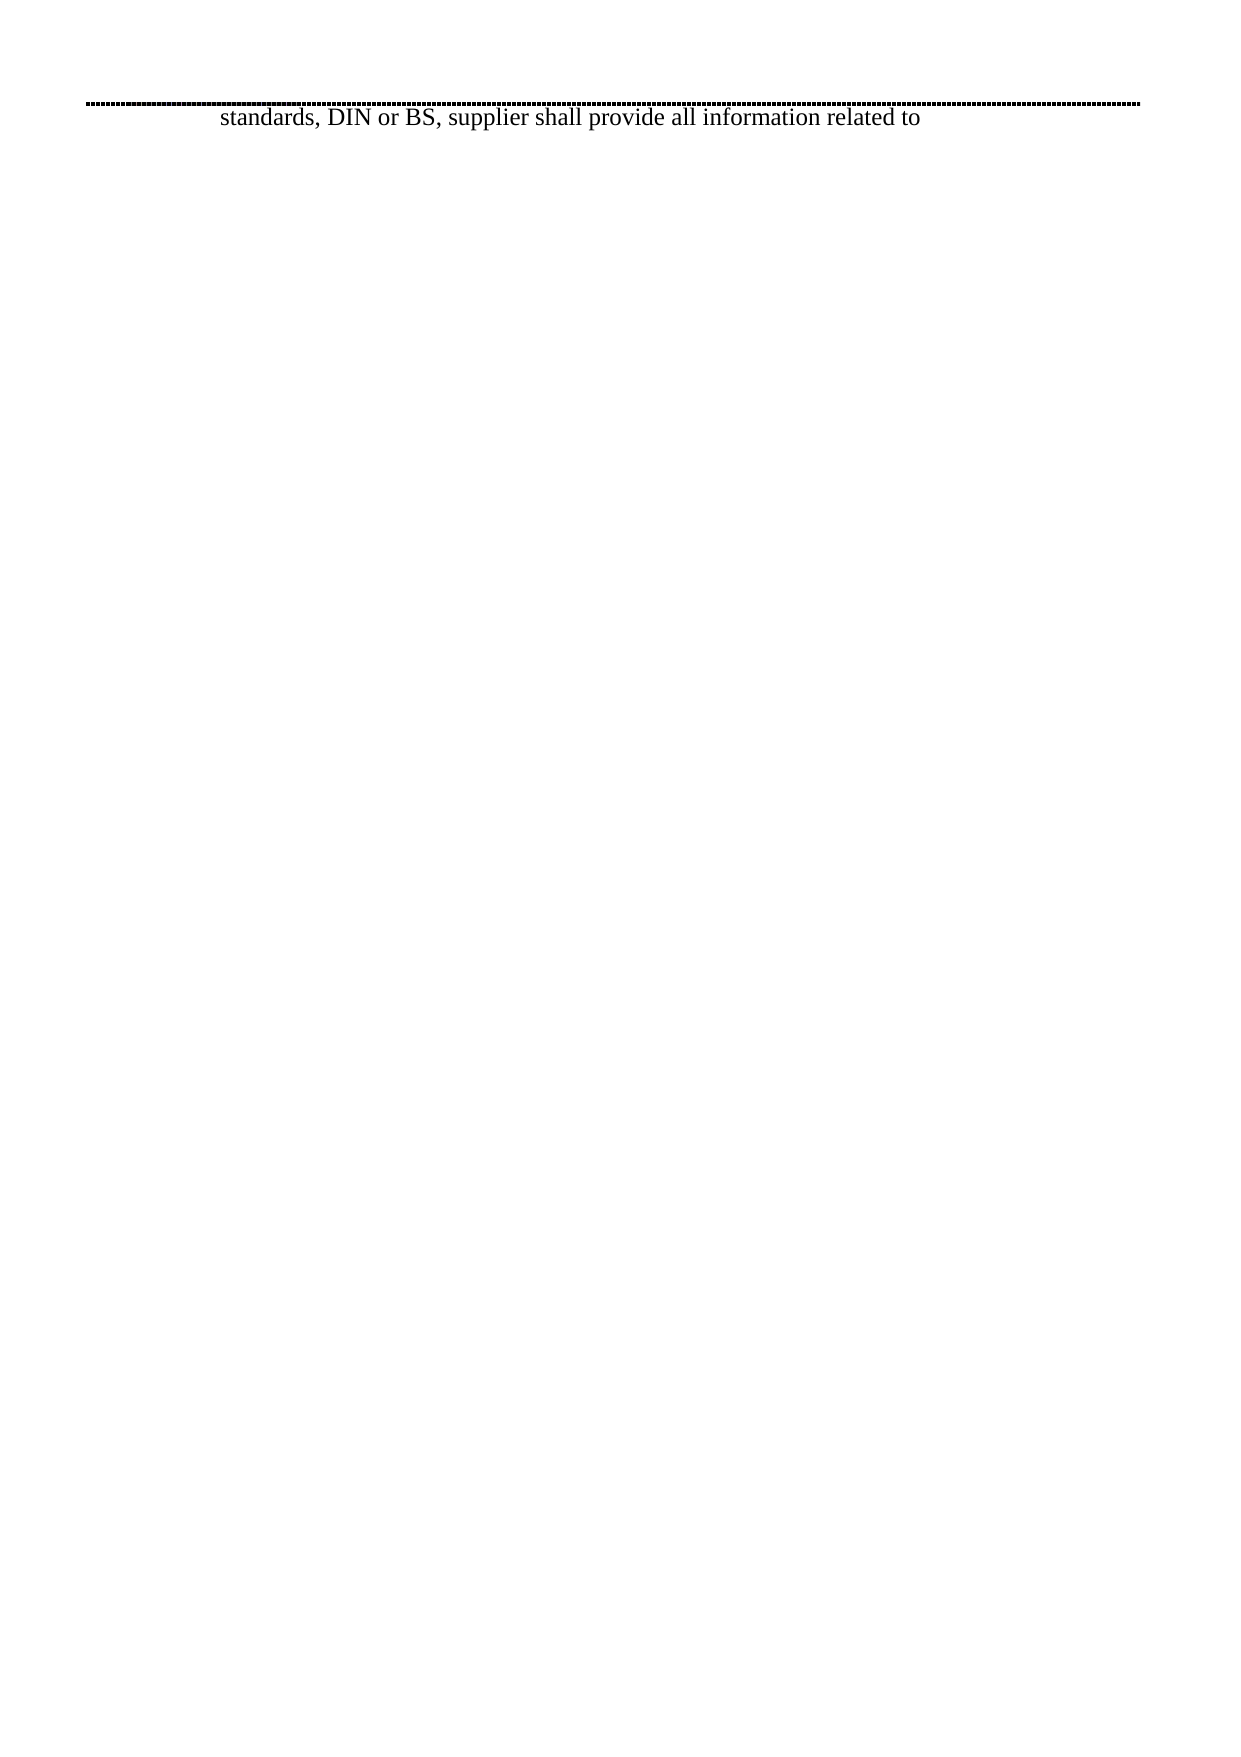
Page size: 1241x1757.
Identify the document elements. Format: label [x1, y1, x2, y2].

text [219, 102, 1136, 131]
picture [86, 102, 219, 106]
